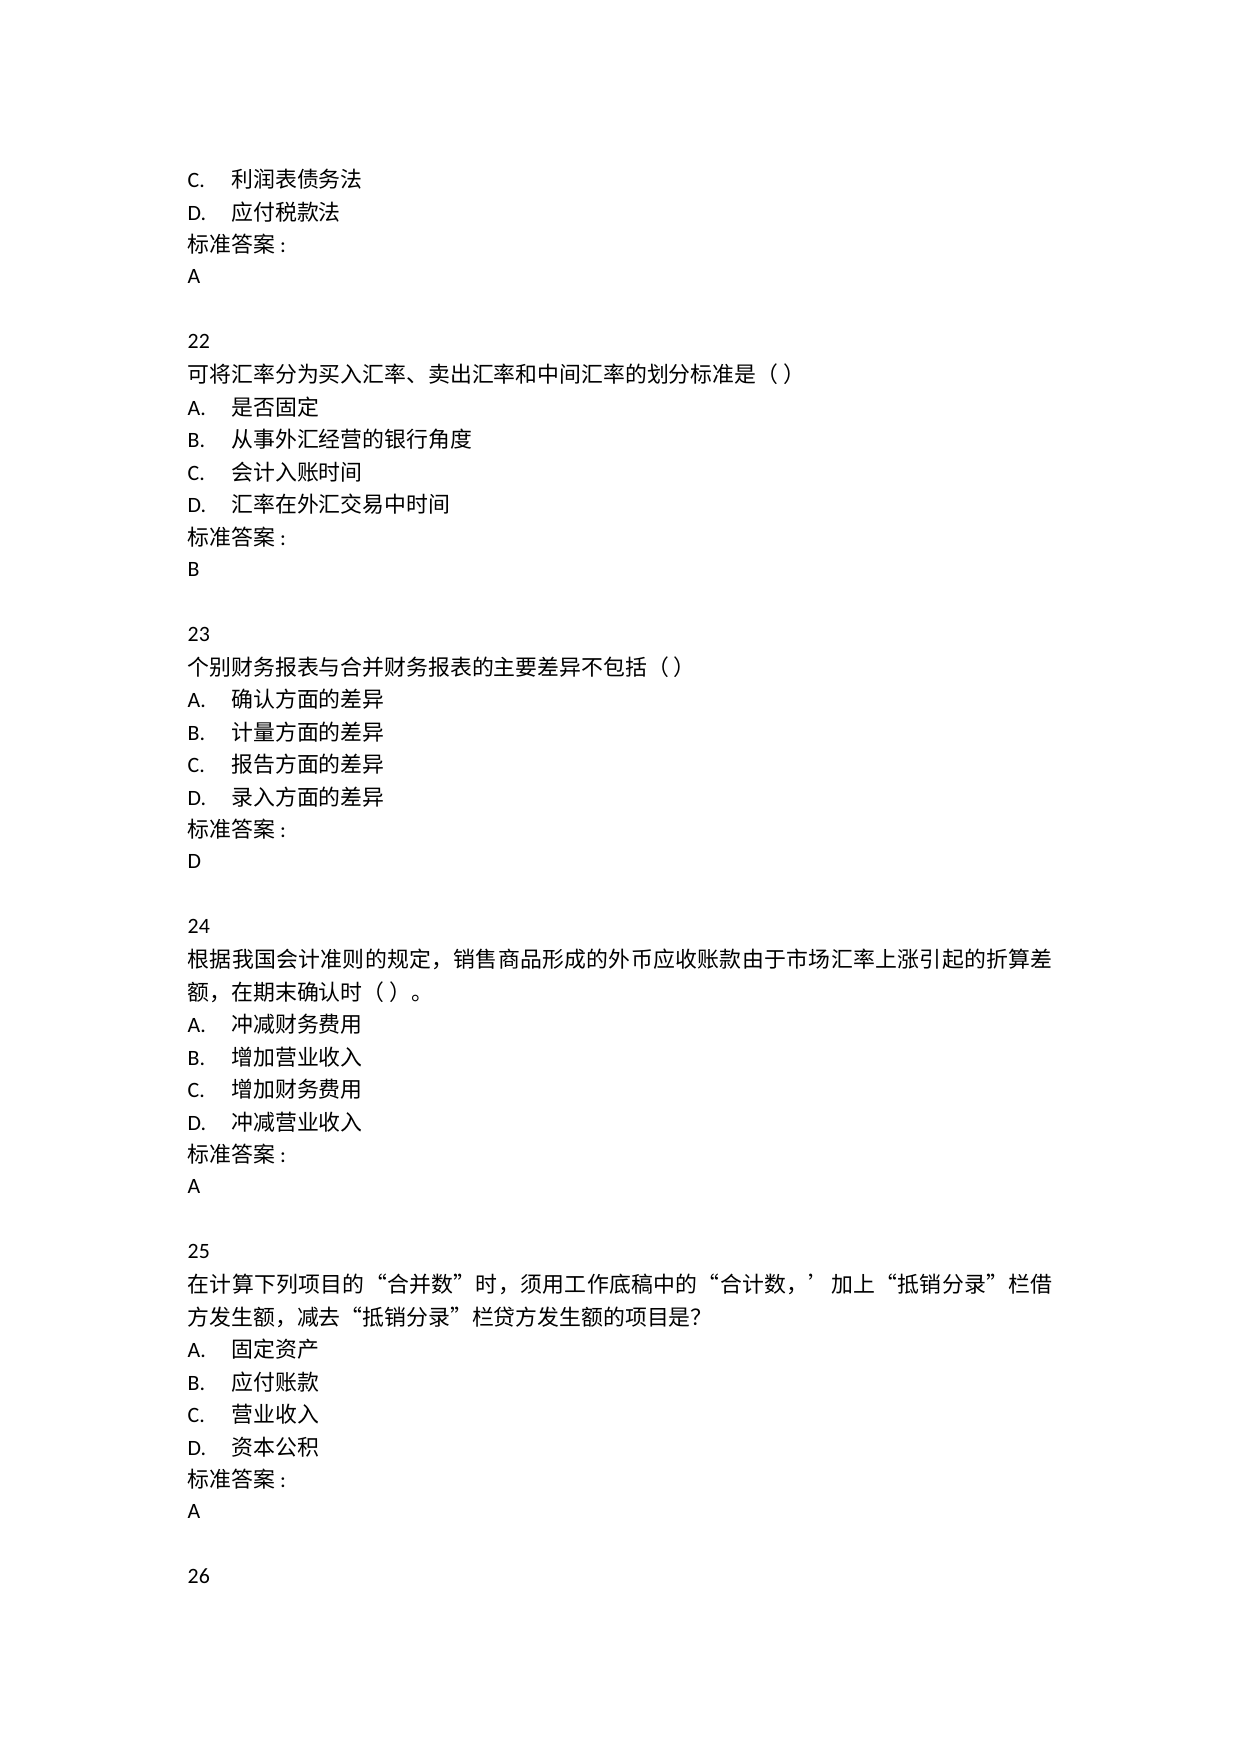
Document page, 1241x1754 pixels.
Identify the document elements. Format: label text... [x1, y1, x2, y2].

text A. 固定资产 [187, 1332, 1053, 1364]
text 根据我国会计准则的规定，销售商品形成的外币应收账款由于市场汇率上涨引起的折算差额，在期末确认时（ ）。 [187, 942, 1053, 1007]
text D. 汇率在外汇交易中时间 [187, 487, 1053, 519]
text 标准答案 : [187, 519, 1053, 552]
text 标准答案 : [187, 1137, 1053, 1169]
text C. 增加财务费用 [187, 1072, 1053, 1104]
text D. 应付税款法 [187, 194, 1053, 227]
text 26 [187, 1559, 1053, 1592]
text B [187, 552, 1053, 584]
text B. 从事外汇经营的银行角度 [187, 422, 1053, 454]
text D. 录入方面的差异 [187, 779, 1053, 812]
text 可将汇率分为买入汇率、卖出汇率和中间汇率的划分标准是（ ） [187, 357, 1053, 389]
text D [187, 844, 1053, 877]
text 标准答案 : [187, 812, 1053, 844]
text C. 利润表债务法 [187, 162, 1053, 194]
text 标准答案 : [187, 227, 1053, 259]
text 个别财务报表与合并财务报表的主要差异不包括（ ） [187, 649, 1053, 682]
text A [187, 1169, 1053, 1202]
text A [187, 1494, 1053, 1527]
text C. 会计入账时间 [187, 454, 1053, 487]
text 在计算下列项目的“合并数”时，须用工作底稿中的“合计数，’加上“抵销分录”栏借方发生额，减去“抵销分录”栏贷方发生额的项目是？ [187, 1267, 1053, 1332]
text C. 营业收入 [187, 1397, 1053, 1429]
text D. 资本公积 [187, 1429, 1053, 1462]
text D. 冲减营业收入 [187, 1104, 1053, 1137]
text B. 计量方面的差异 [187, 714, 1053, 747]
text B. 应付账款 [187, 1364, 1053, 1397]
text A. 冲减财务费用 [187, 1007, 1053, 1039]
text A. 是否固定 [187, 389, 1053, 422]
text 25 [187, 1234, 1053, 1267]
text A. 确认方面的差异 [187, 682, 1053, 714]
text 标准答案 : [187, 1462, 1053, 1494]
text C. 报告方面的差异 [187, 747, 1053, 779]
text A [187, 259, 1053, 292]
text B. 增加营业收入 [187, 1039, 1053, 1072]
text 24 [187, 909, 1053, 942]
text 23 [187, 617, 1053, 649]
text 22 [187, 324, 1053, 357]
